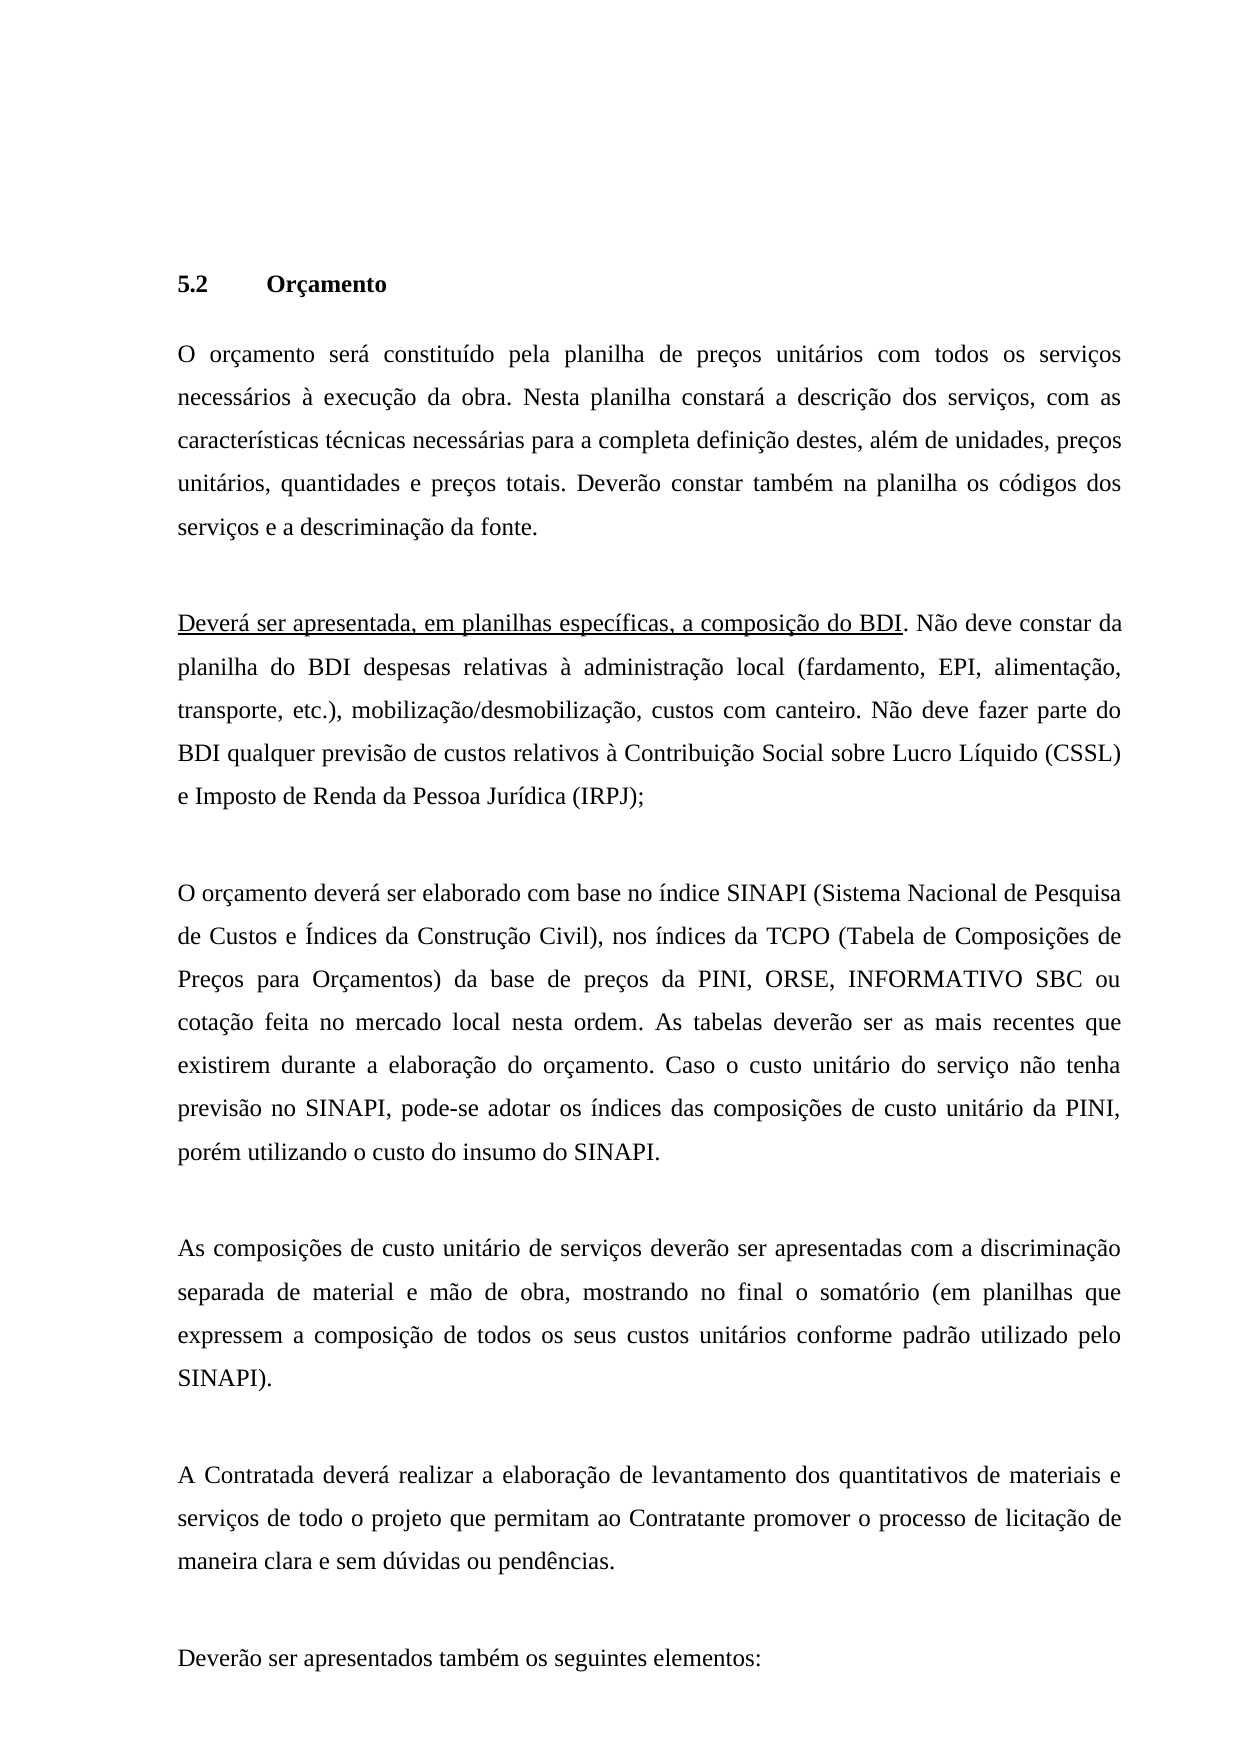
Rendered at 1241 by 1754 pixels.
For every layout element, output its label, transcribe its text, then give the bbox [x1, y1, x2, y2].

subtitle Orçamento [177, 269, 1151, 297]
text A Contratada deverá realizar a elaboração de levantamento dos quantitativos de materiais e serviços de todo o projeto que permitam ao Contratante promover o processo de licitação de maneira clara e sem dúvidas ou pendências. [177, 1460, 1122, 1575]
text Deverá ser apresentada, em planilhas específicas, a composição do BDI. Não deve constar da planilha do BDI despesas relativas à administração local (fardamento, EPI, alimentação, transporte, etc.), mobilização/desmobilização, custos com canteiro. Não deve fazer parte do BDI qualquer previsão de custos relativos à Contribuição Social sobre Lucro Líquido (CSSL) e Imposto de Renda da Pessoa Jurídica (IRPJ); [177, 608, 1122, 810]
text As composições de custo unitário de serviços deverão ser apresentadas com a discriminação separada de material e mão de obra, mostrando no final o somatório (em planilhas que expressem a composição de todos os seus custos unitários conforme padrão utilizado pelo SINAPI). [177, 1233, 1122, 1392]
text Deverão ser apresentados também os seguintes elementos: [177, 1643, 1151, 1672]
text O orçamento deverá ser elaborado com base no índice SINAPI (Sistema Nacional de Pesquisa de Custos e Índices da Construção Civil), nos índices da TCPO (Tabela de Composições de Preços para Orçamentos) da base de preços da PINI, ORSE, INFORMATIVO SBC ou cotação feita no mercado local nesta ordem. As tabelas deverão ser as mais recentes que existirem durante a elaboração do orçamento. Caso o custo unitário do serviço não tenha previsão no SINAPI, pode-se adotar os índices das composições de custo unitário da PINI, porém utilizando o custo do insumo do SINAPI. [177, 878, 1122, 1165]
text O orçamento será constituído pela planilha de preços unitários com todos os serviços necessários à execução da obra. Nesta planilha constará a descrição dos serviços, com as características técnicas necessárias para a completa definição destes, além de unidades, preços unitários, quantidades e preços totais. Deverão constar também na planilha os códigos dos serviços e a descriminação da fonte. [177, 339, 1123, 540]
